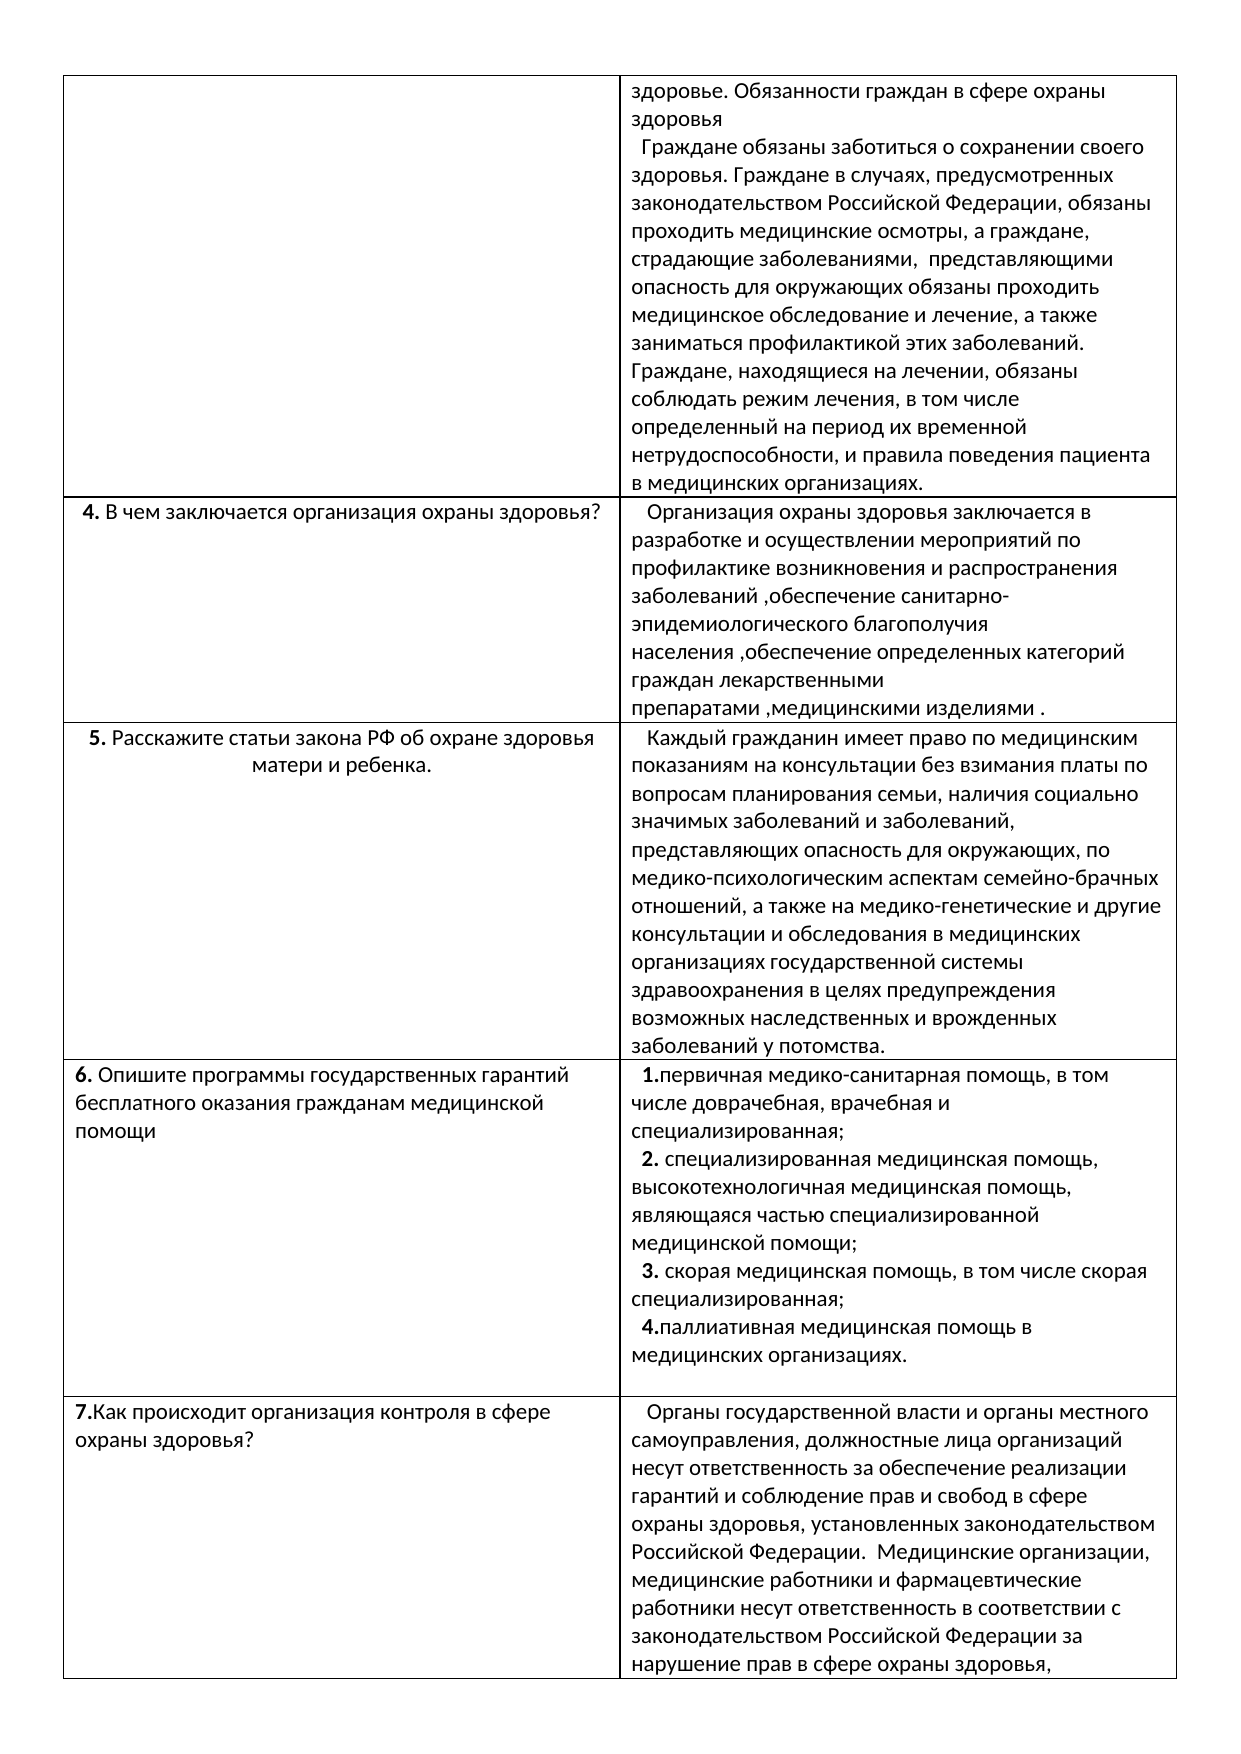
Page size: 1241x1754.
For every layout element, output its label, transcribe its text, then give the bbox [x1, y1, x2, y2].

table_cell 5. Расскажите статьи закона РФ об охране здоровья матери и ребенка. [64, 723, 619, 1059]
table_cell 1.первичная медико-санитарная помощь, в том числе доврачебная, врачебная и специализированная; 2. специализированная медицинская помощь, высокотехнологичная медицинская помощь, являющаяся частью специализированной медицинской помощи; 3. скорая медицинская помощь, в том числе скорая специализированная; 4.паллиативная медицинская помощь в медицинских организациях. [621, 1060, 1176, 1396]
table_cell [64, 1397, 619, 1677]
table_cell Каждый гражданин имеет право по медицинским показаниям на консультации без взимания платы по вопросам планирования семьи, наличия социально значимых заболеваний и заболеваний, представляющих опасность для окружающих, по медико-психологическим аспектам семейно-брачных отношений, а также на медико-генетические и другие консультации и обследования в медицинских организациях государственной системы здравоохранения в целях предупреждения возможных наследственных и врожденных заболеваний у потомства. [621, 723, 1176, 1059]
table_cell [621, 76, 1176, 496]
table_cell 6. Опишите программы государственных гарантий бесплатного оказания гражданам медицинской помощи [64, 1060, 619, 1396]
table_cell 4. В чем заключается организация охраны здоровья? [64, 498, 619, 722]
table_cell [64, 76, 619, 496]
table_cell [621, 1397, 1176, 1677]
table_cell Организация охраны здоровья заключается в разработке и осуществлении мероприятий по профилактике возникновения и распространения заболеваний ,обеспечение санитарно-эпидемиологического благополучия населения ,обеспечение определенных категорий граждан лекарственными препаратами ,медицинскими изделиями . [621, 498, 1176, 722]
